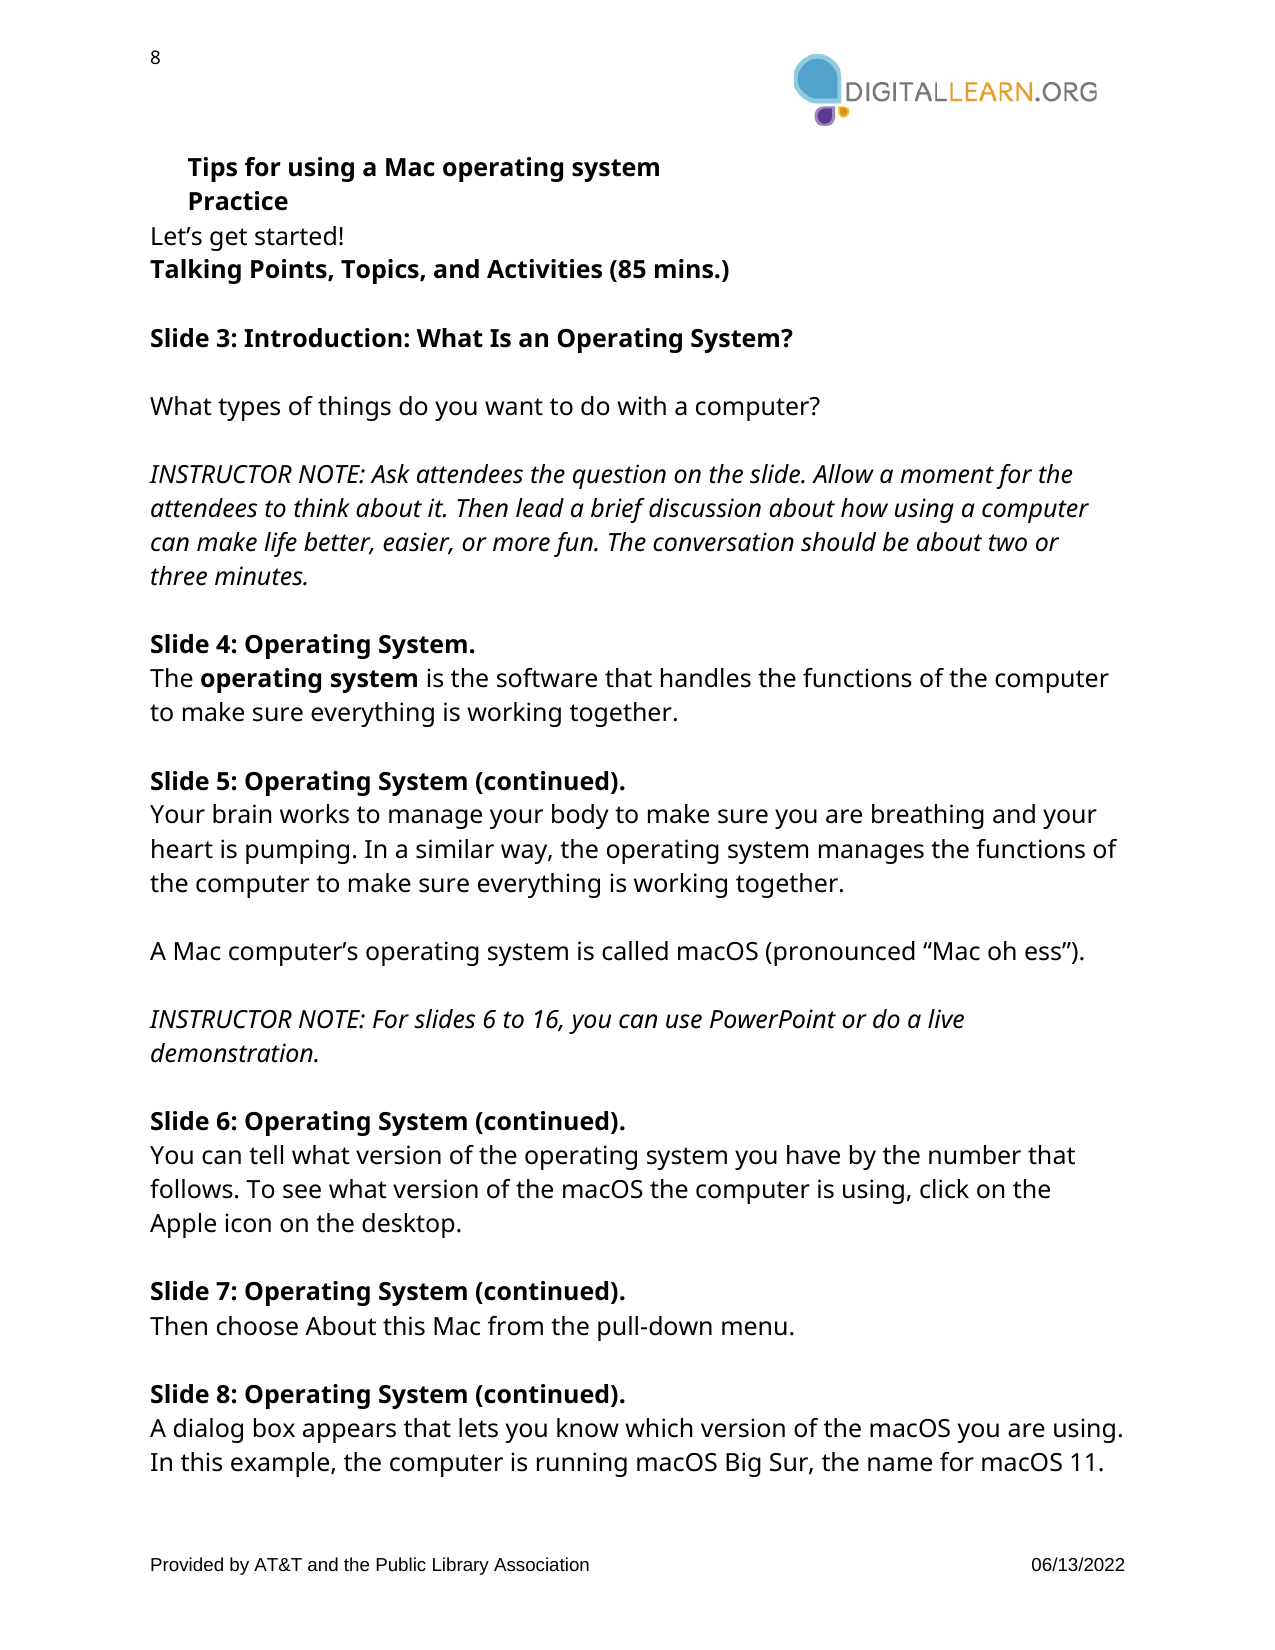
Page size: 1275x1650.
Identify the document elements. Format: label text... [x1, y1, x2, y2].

text INSTRUCTOR NOTE: For slides 6 to 16, you can use PowerPoint or do a live demonstration. [150, 1002, 1125, 1070]
text Slide 7: Operating System (continued). [150, 1274, 1125, 1308]
text You can tell what version of the operating system you have by the number that follows. To see what version of the macOS the computer is using, click on the Apple icon on the desktop. [150, 1138, 1125, 1240]
text Slide 4: Operating System. The operating system is the software that handles the functions of the computer to make sure everything is working together. [150, 627, 1125, 729]
text Slide 5: Operating System (continued). [150, 763, 1125, 797]
text Slide 6: Operating System (continued). [150, 1104, 1125, 1138]
text A Mac computer’s operating system is called macOS (pronounced “Mac oh ess”). [150, 933, 1125, 967]
text Slide 3: Introduction: What Is an Operating System? [150, 320, 1125, 354]
text Talking Points, Topics, and Activities (85 mins.) [150, 252, 1125, 286]
text INSTRUCTOR NOTE: Ask attendees the question on the slide. Allow a moment for the attendees to think about it. Then lead a brief discussion about how using a computer can make life better, easier, or more fun. The conversation should be about two or three minutes. [150, 457, 1125, 593]
text A dialog box appears that lets you know which version of the macOS you are using. In this example, the computer is running macOS Big Sur, the name for macOS 11. [150, 1410, 1125, 1478]
text Your brain works to manage your body to make sure you are breathing and your heart is pumping. In a similar way, the operating system manages the functions of the computer to make sure everything is working together. [150, 797, 1125, 899]
text What types of things do you want to do with a computer? [150, 388, 1125, 422]
picture [793, 54, 1097, 126]
text Let’s get started! [150, 218, 1125, 252]
text Practice [187, 184, 1125, 218]
text Then choose About this Mac from the pull-down menu. [150, 1308, 1125, 1342]
text Slide 8: Operating System (continued). [150, 1376, 1125, 1410]
text Tips for using a Mac operating system [187, 150, 1125, 184]
